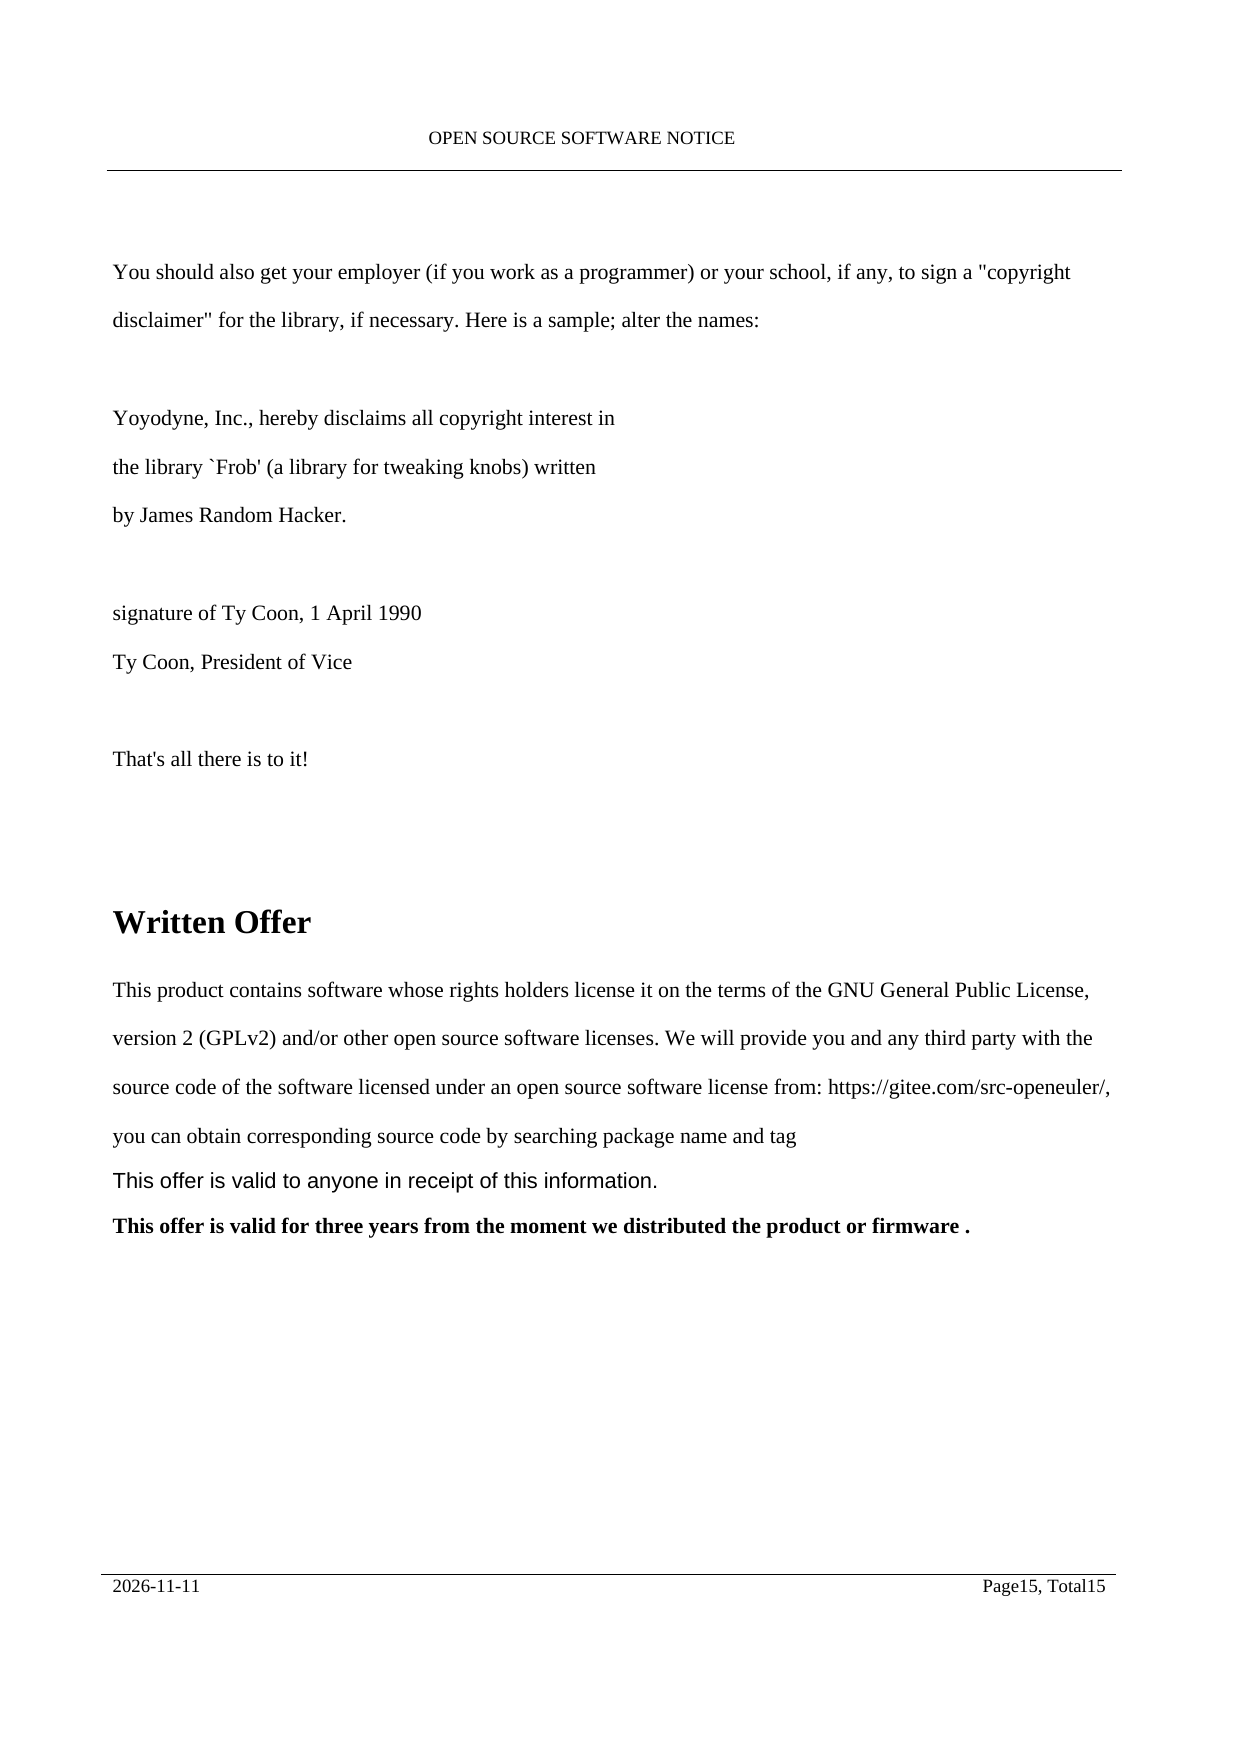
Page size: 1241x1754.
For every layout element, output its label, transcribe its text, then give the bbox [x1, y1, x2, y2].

text This offer is valid to anyone in receipt of this information. [112, 1164, 1128, 1197]
text This offer is valid for three years from the moment we distributed the product or firmware . [112, 1209, 1128, 1242]
text Written Offer [112, 889, 1128, 954]
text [112, 206, 1128, 873]
text This product contains software whose rights holders license it on the terms of the GNU General Public License, version 2 (GPLv2) and/or other open source software licenses. We will provide you and any third party with the source code of the software licensed under an open source software license from: https://gitee.com/src-openeuler/, you can obtain corresponding source code by searching package name and tag [112, 973, 1128, 1152]
